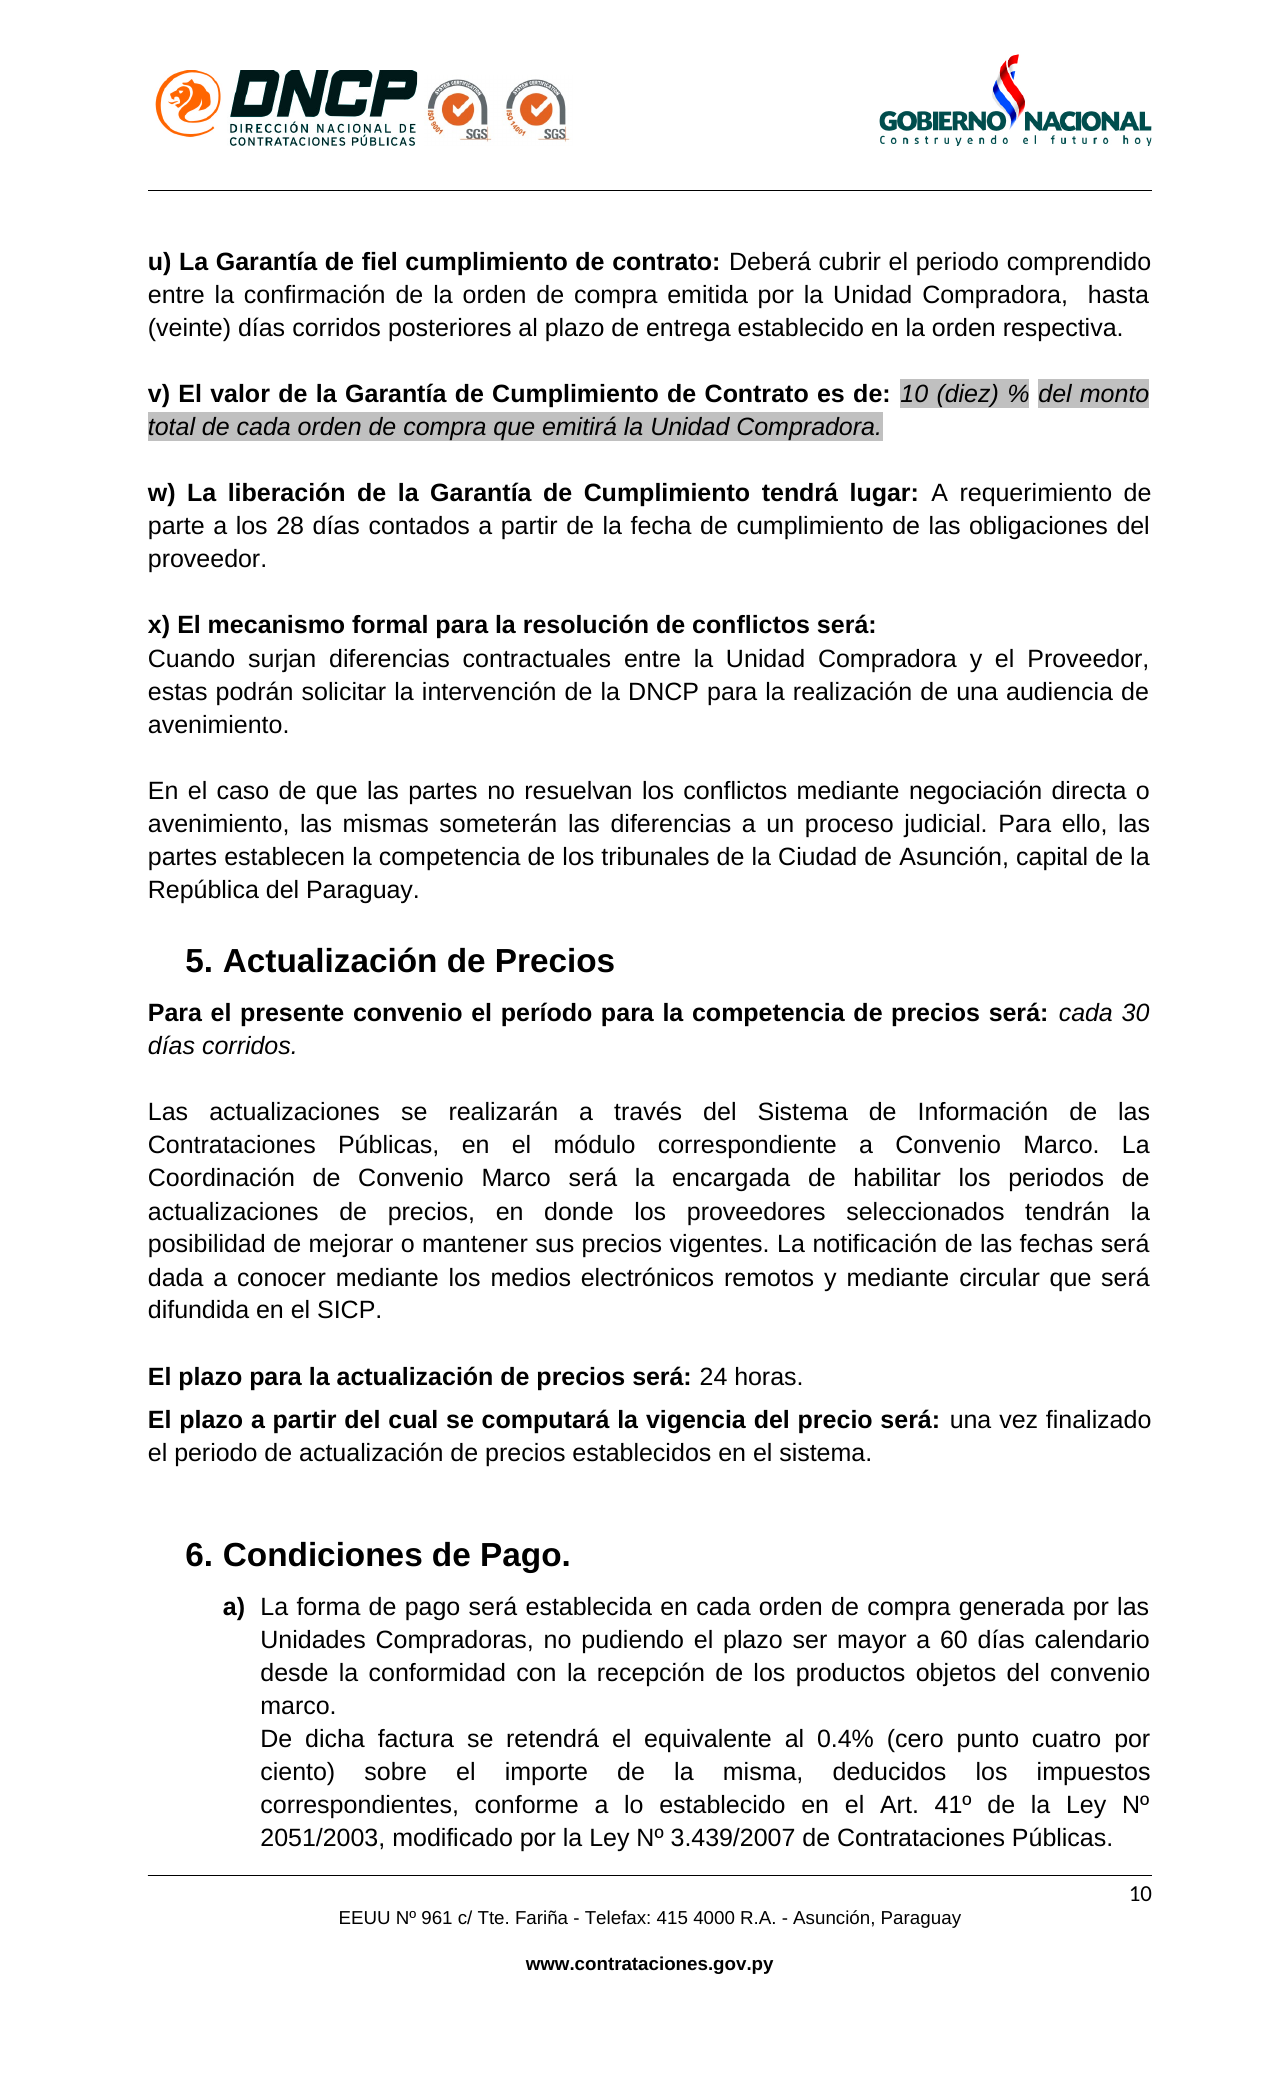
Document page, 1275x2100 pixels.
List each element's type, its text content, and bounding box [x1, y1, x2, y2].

text En el caso de que las partes no resuelvan los conflictos mediante negociación directa o avenimiento, las mismas someterán las diferencias a un proceso judicial. Para ello, las partes establecen la competencia de los tribunales de la Ciudad de Asunción, capital de la República del Paraguay. [148, 776, 1152, 903]
list La forma de pago será establecida en cada orden de compra generada por las Unidades Compradoras, no pudiendo el plazo ser mayor a 60 días calendario desde la conformidad con la recepción de los productos objetos del convenio marco. [223, 1592, 1152, 1720]
picture [155, 70, 418, 146]
text El plazo a partir del cual se computará la vigencia del precio será: una vez finalizado el periodo de actualización de precios establecidos en el sistema. [148, 1405, 1152, 1466]
text Para el presente convenio el período para la competencia de precios será: cada 30 días corridos. [148, 998, 1152, 1060]
text Cuando surjan diferencias contractuales entre la Unidad Compradora y el Proveedor, estas podrán solicitar la intervención de la DNCP para la realización de una audiencia de avenimiento. [148, 643, 1152, 738]
picture [879, 54, 1152, 146]
list Condiciones de Pago. [185, 1535, 1152, 1573]
list Actualización de Precios [185, 941, 1152, 979]
text El plazo para la actualización de precios será: 24 horas. [148, 1362, 1152, 1390]
picture [423, 75, 573, 146]
text w) La liberación de la Garantía de Cumplimiento tendrá lugar: A requerimiento de parte a los 28 días contados a partir de la fecha de cumplimiento de las obligaciones del proveedor. [148, 478, 1152, 573]
text x) El mecanismo formal para la resolución de conflictos será: [148, 611, 1152, 639]
text u) La Garantía de fiel cumplimiento de contrato: Deberá cubrir el periodo comprendido entre la confirmación de la orden de compra emitida por la Unidad Compradora, hasta (veinte) días corridos posteriores al plazo de entrega establecido en la orden respectiva. [148, 247, 1152, 342]
list De dicha factura se retendrá el equivalente al 0.4% (cero punto cuatro por ciento) sobre el importe de la misma, deducidos los impuestos correspondientes, conforme a lo establecido en el Art. 41º de la Ley Nº 2051/2003, modificado por la Ley Nº 3.439/2007 de Contrataciones Públicas. [260, 1724, 1152, 1852]
text Las actualizaciones se realizarán a través del Sistema de Información de las Contrataciones Públicas, en el módulo correspondiente a Convenio Marco. La Coordinación de Convenio Marco será la encargada de habilitar los periodos de actualizaciones de precios, en donde los proveedores seleccionados tendrán la posibilidad de mejorar o mantener sus precios vigentes. La notificación de las fechas será dada a conocer mediante los medios electrónicos remotos y mediante circular que será difundida en el SICP. [148, 1097, 1152, 1324]
text v) El valor de la Garantía de Cumplimiento de Contrato es de: 10 (diez) % del monto total de cada orden de compra que emitirá la Unidad Compradora. [148, 379, 1152, 441]
